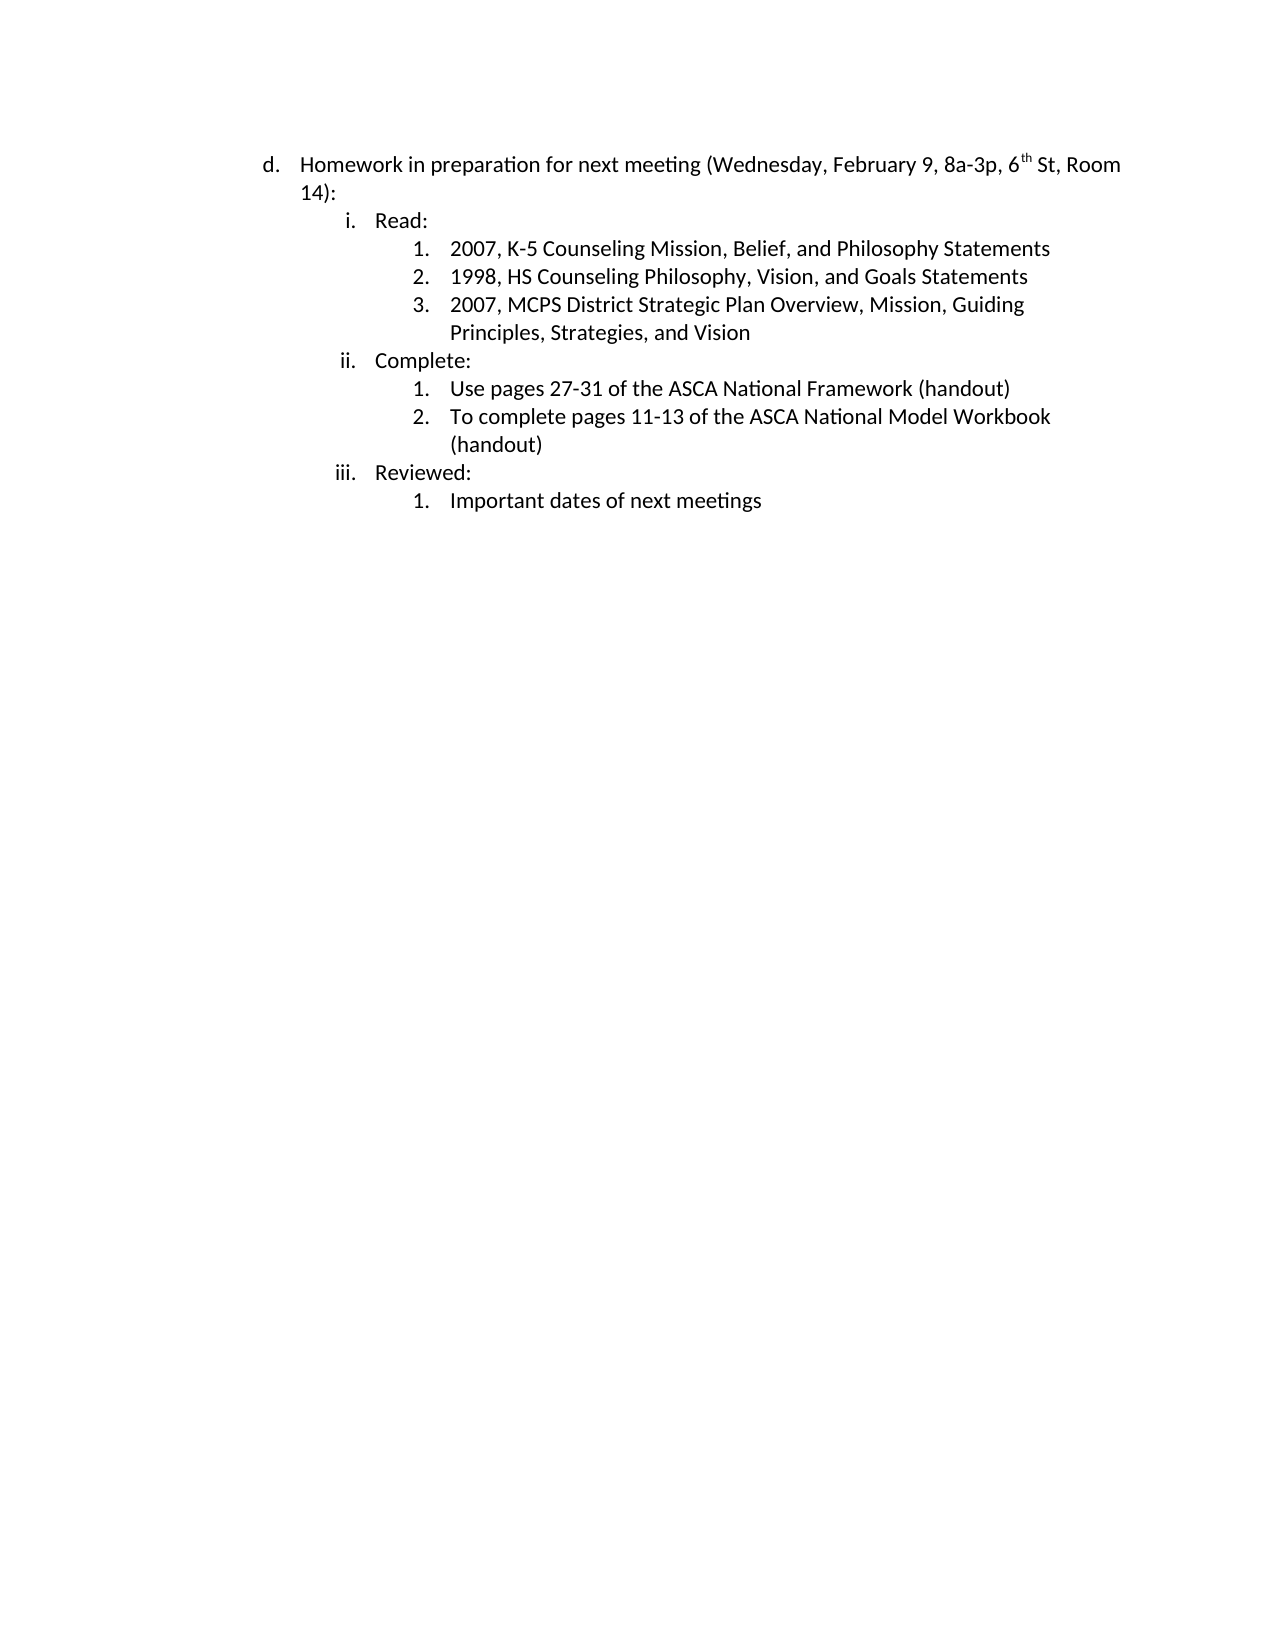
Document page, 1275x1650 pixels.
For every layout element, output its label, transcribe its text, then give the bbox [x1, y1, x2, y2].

list Complete: [356, 346, 1125, 374]
list 2007, MCPS District Strategic Plan Overview, Mission, Guiding Principles, Strategies, and Vision [412, 290, 1125, 346]
list Reviewed: [356, 458, 1125, 486]
list Homework in preparation for next meeting (Wednesday, February 9, 8a-3p, 6th St, Room 14): [262, 150, 1125, 206]
list Important dates of next meetings [412, 486, 1125, 514]
list To complete pages 11-13 of the ASCA National Model Workbook (handout) [412, 402, 1125, 458]
list Use pages 27-31 of the ASCA National Framework (handout) [412, 374, 1125, 402]
list 1998, HS Counseling Philosophy, Vision, and Goals Statements [412, 262, 1125, 290]
list 2007, K-5 Counseling Mission, Belief, and Philosophy Statements [412, 234, 1125, 262]
list Read: [356, 206, 1125, 234]
